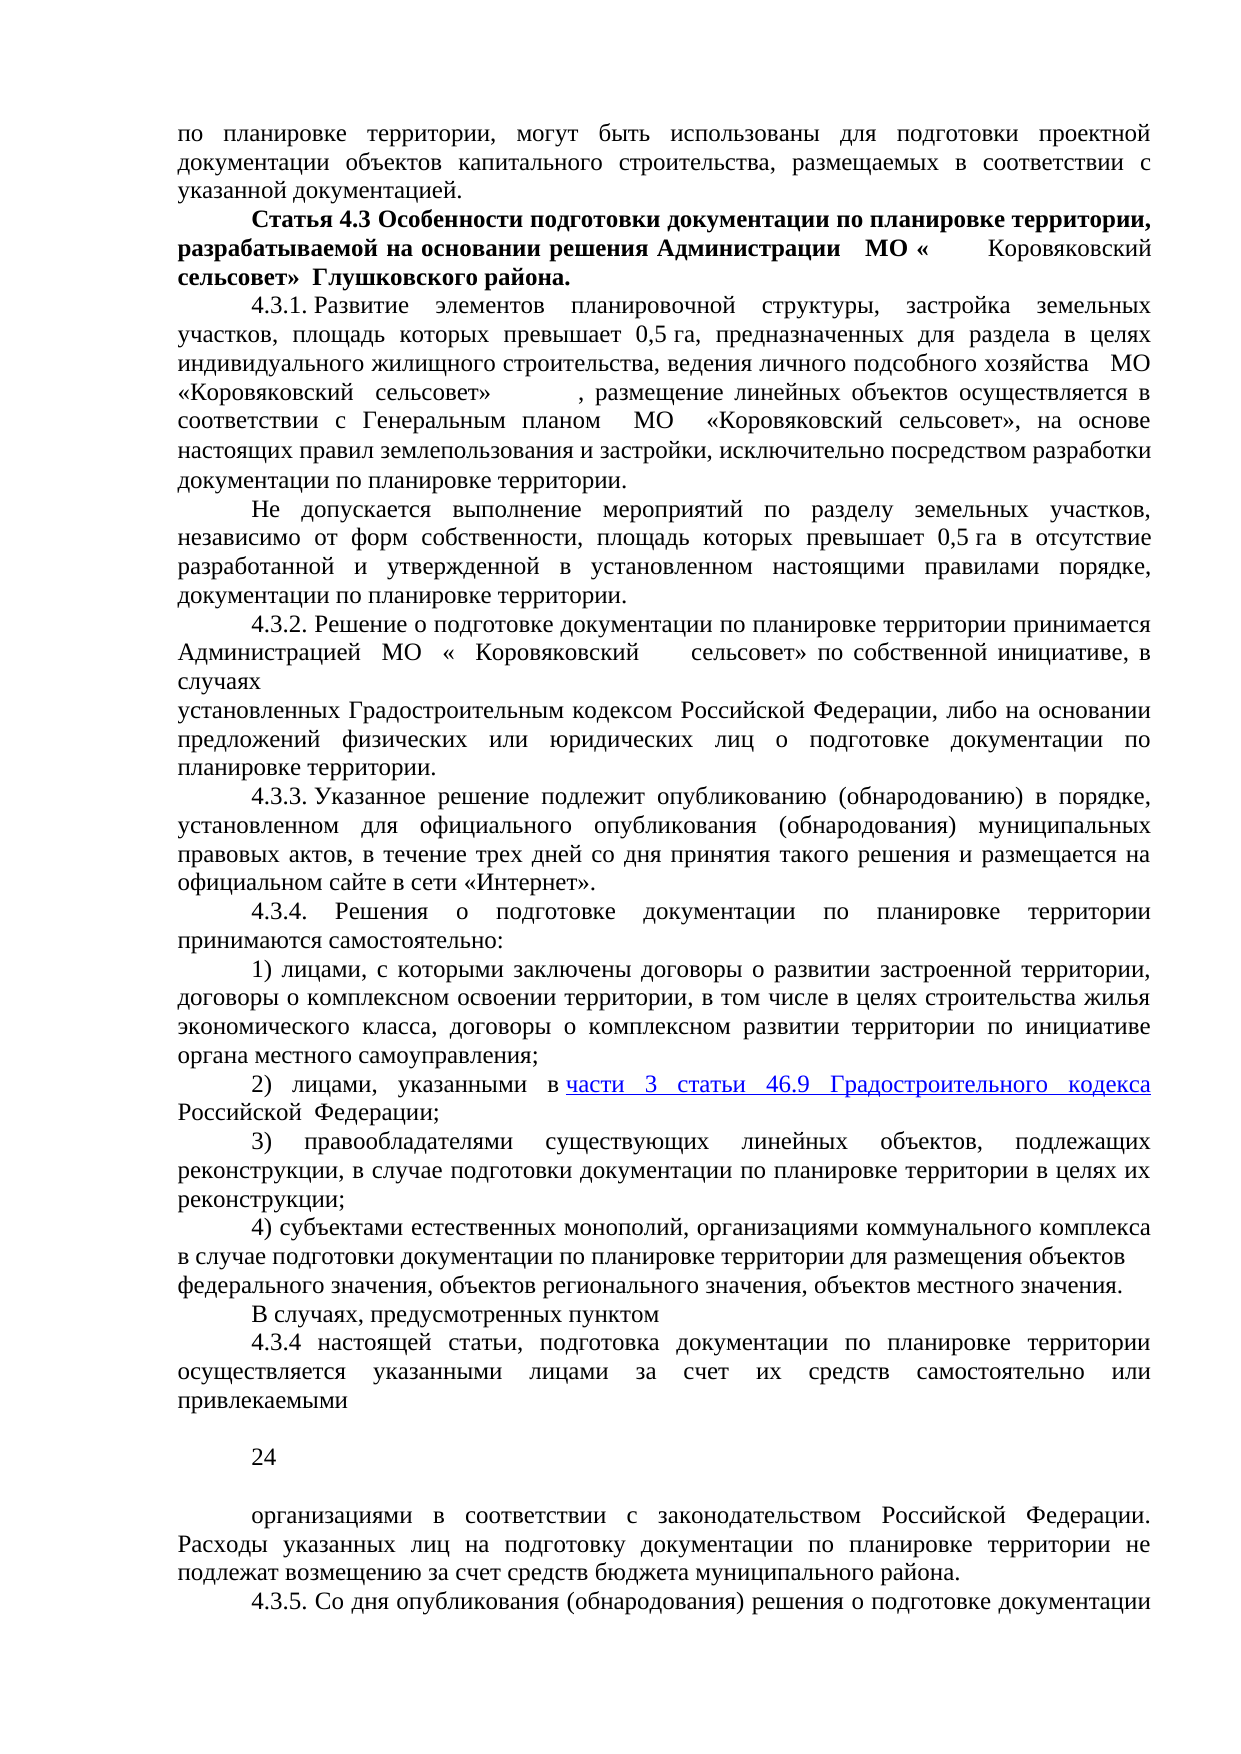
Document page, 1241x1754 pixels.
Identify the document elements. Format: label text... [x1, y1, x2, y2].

text 24 [177, 1414, 1152, 1471]
text 3) правообладателями существующих линейных объектов, подлежащих реконструкции, в случае подготовки документации по планировке территории в целях их реконструкции; [177, 1126, 1152, 1212]
text организациями в соответствии с законодательством Российской Федерации. Расходы указанных лиц на подготовку документации по планировке территории не подлежат возмещению за счет средств бюджета муниципального района. [177, 1500, 1152, 1586]
text 4) субъектами естественных монополий, организациями коммунального комплекса в случае подготовки документации по планировке территории для размещения объектов [177, 1212, 1152, 1270]
text 4.3.4. Решения о подготовке документации по планировке территории принимаются самостоятельно: [177, 896, 1152, 954]
text 1) лицами, с которыми заключены договоры о развитии застроенной территории, договоры о комплексном освоении территории, в том числе в целях строительства жилья экономического класса, договоры о комплексном развитии территории по инициативе органа местного самоуправления; [177, 954, 1152, 1069]
text 4.3.2. Решение о подготовке документации по планировке территории принимается Администрацией МО « Коровяковский сельсовет» по собственной инициативе, в случаях [177, 609, 1152, 695]
list 4.3.1. Развитие элементов планировочной структуры, застройка земельных участков, площадь которых превышает 0,5 га, предназначенных для раздела в целях индивидуального жилищного строительства, ведения личного подсобного хозяйства МО «Коровяковский сельсовет» , размещение линейных объектов осуществляется в соответствии с Генеральным планом МО «Коровяковский сельсовет», на основе настоящих правил землепользования и застройки, исключительно посредством разработки документации по планировке территории. [177, 291, 1152, 494]
list Не допускается выполнение мероприятий по разделу земельных участков, независимо от форм собственности, площадь которых превышает 0,5 га в отсутствие разработанной и утвержденной в установленном настоящими правилами порядке, документации по планировке территории. [177, 494, 1152, 609]
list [177, 118, 1152, 204]
text федерального значения, объектов регионального значения, объектов местного значения. [177, 1270, 1152, 1299]
text В случаях, предусмотренных пунктом [177, 1299, 1152, 1327]
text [177, 1586, 1152, 1615]
text 2) лицами, указанными в части 3 статьи 46.9 Градостроительного кодекса Российской Федерации; [177, 1069, 1152, 1126]
text 4.3.4 настоящей статьи, подготовка документации по планировке территории осуществляется указанными лицами за счет их средств самостоятельно или привлекаемыми [177, 1327, 1152, 1414]
text 4.3.3. Указанное решение подлежит опубликованию (обнародованию) в порядке, установленном для официального опубликования (обнародования) муниципальных правовых актов, в течение трех дней со дня принятия такого решения и размещается на официальном сайте в сети «Интернет». [177, 781, 1152, 896]
text установленных Градостроительным кодексом Российской Федерации, либо на основании предложений физических или юридических лиц о подготовке документации по планировке территории. [177, 695, 1152, 781]
list Статья 4.3 Особенности подготовки документации по планировке территории, разрабатываемой на основании решения Администрации МО « Коровяковский сельсовет» Глушковского района. [177, 204, 1152, 291]
